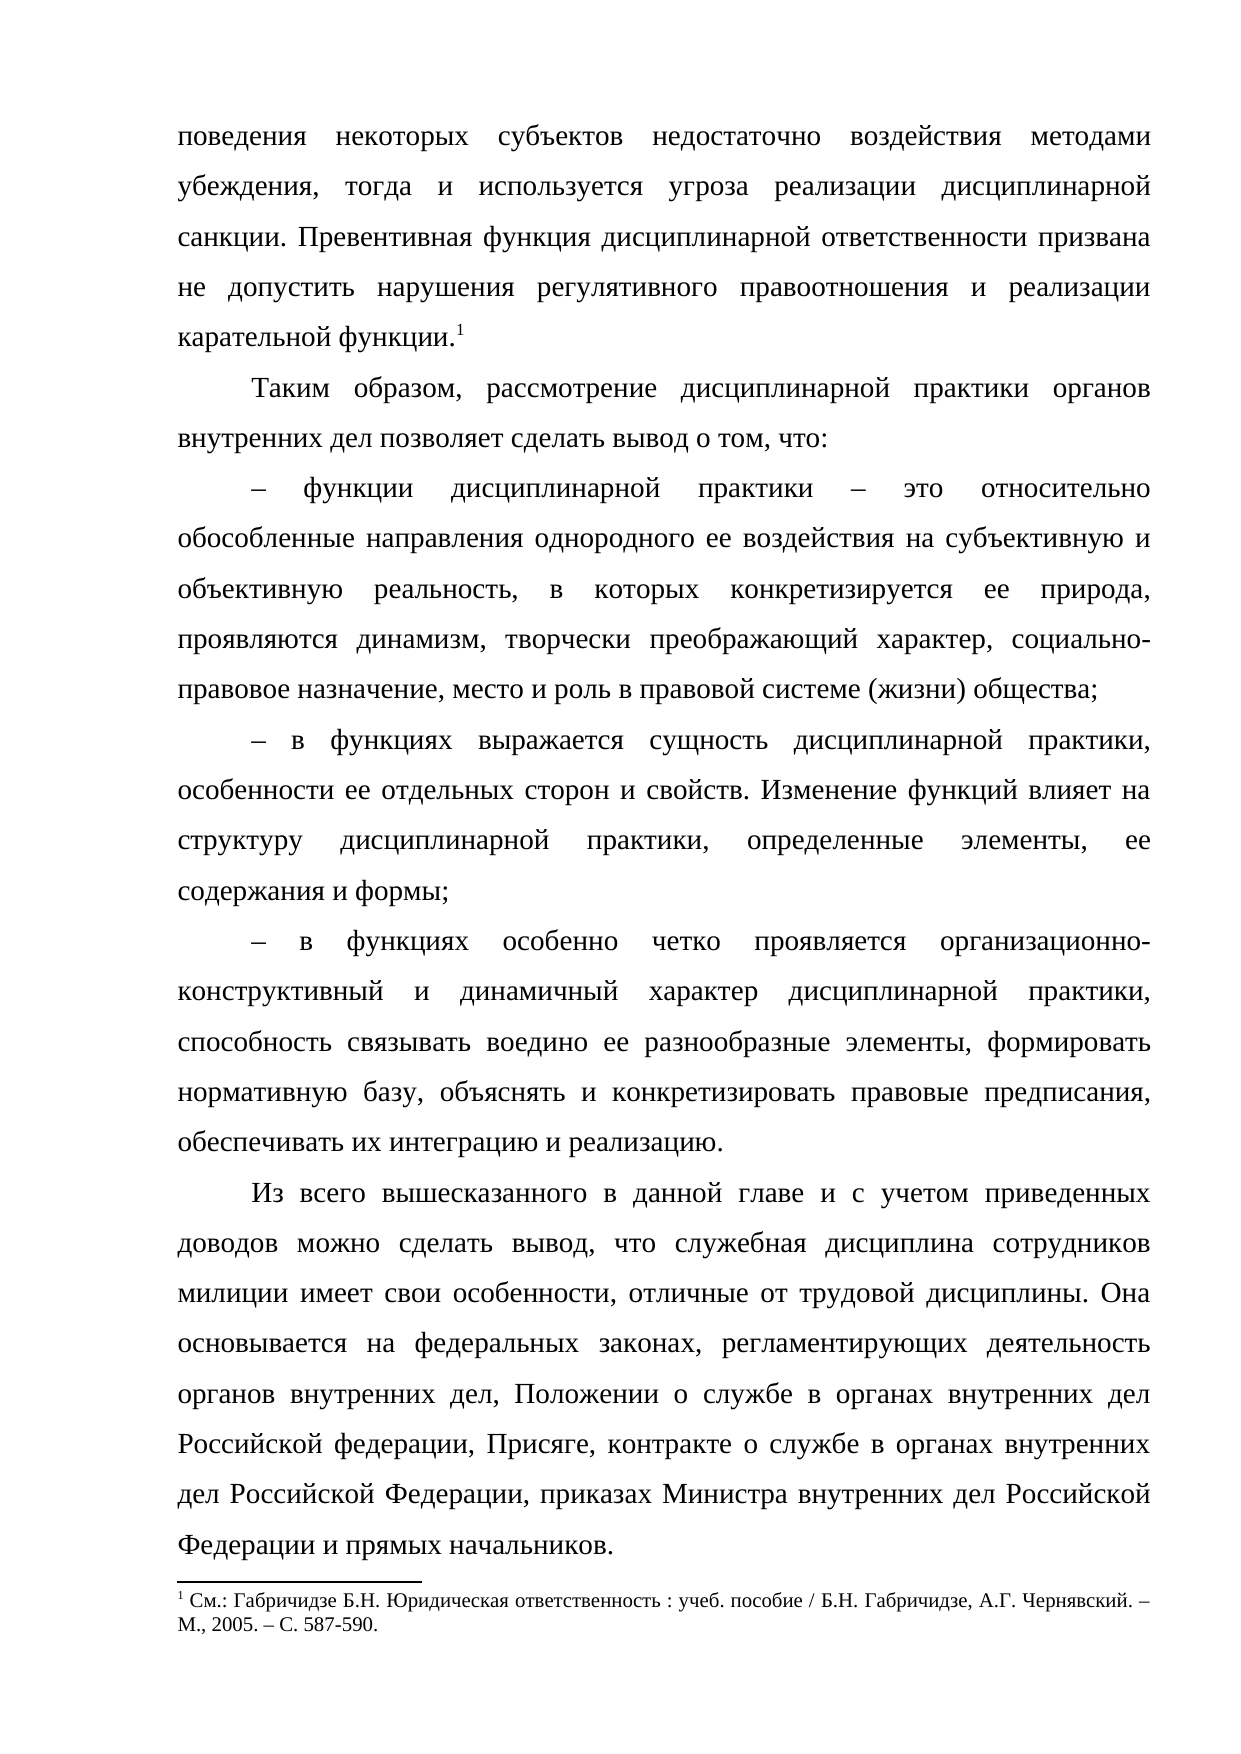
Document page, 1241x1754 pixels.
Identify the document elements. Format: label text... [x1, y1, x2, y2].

text Из всего вышесказанного в данной главе и с учетом приведенных доводов можно сделать вывод, что служебная дисциплина сотрудников милиции имеет свои особенности, отличные от трудовой дисциплины. Она основывается на федеральных законах, регламентирующих деятельность органов внутренних дел, Положении о службе в органах внутренних дел Российской федерации, Присяге, контракте о службе в органах внутренних дел Российской Федерации, приказах Министра внутренних дел Российской Федерации и прямых начальников. [177, 1175, 1152, 1560]
text Таким образом, рассмотрение дисциплинарной практики органов внутренних дел позволяет сделать вывод о том, что: [177, 370, 1152, 453]
text – функции дисциплинарной практики – это относительно обособленные направления однородного ее воздействия на субъективную и объективную реальность, в которых конкретизируется ее природа, проявляются динамизм, творчески преображающий характер, социально-правовое назначение, место и роль в правовой системе (жизни) общества; [177, 470, 1152, 705]
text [177, 118, 1152, 353]
text – в функциях особенно четко проявляется организационно-конструктивный и динамичный характер дисциплинарной практики, способность связывать воедино ее разнообразные элементы, формировать нормативную базу, объяснять и конкретизировать правовые предписания, обеспечивать их интеграцию и реализацию. [177, 923, 1152, 1158]
text – в функциях выражается сущность дисциплинарной практики, особенности ее отдельных сторон и свойств. Изменение функций влияет на структуру дисциплинарной практики, определенные элементы, ее содержания и формы; [177, 722, 1152, 906]
